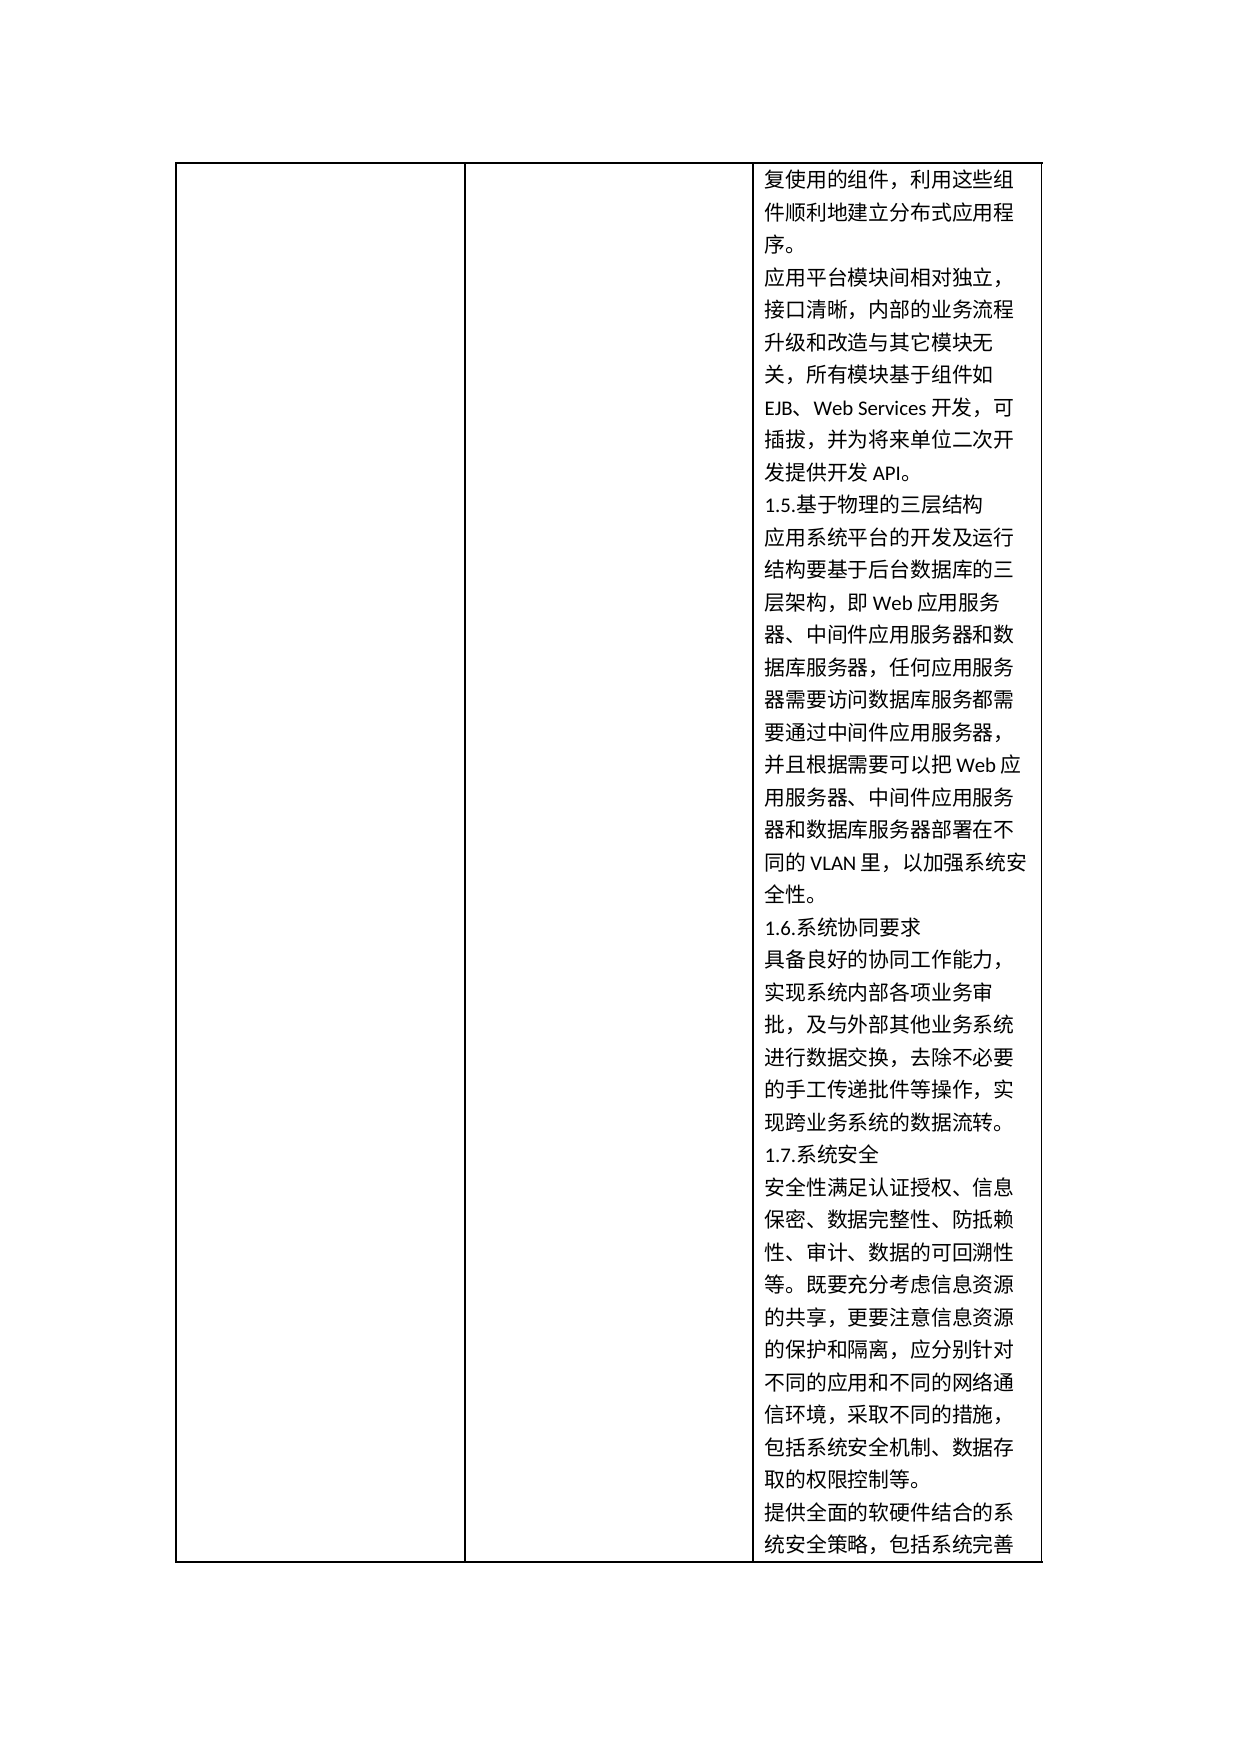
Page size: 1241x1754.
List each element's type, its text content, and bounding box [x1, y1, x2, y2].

table_cell [177, 164, 464, 1561]
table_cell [754, 164, 1041, 1561]
table_cell 1 [466, 164, 752, 1561]
